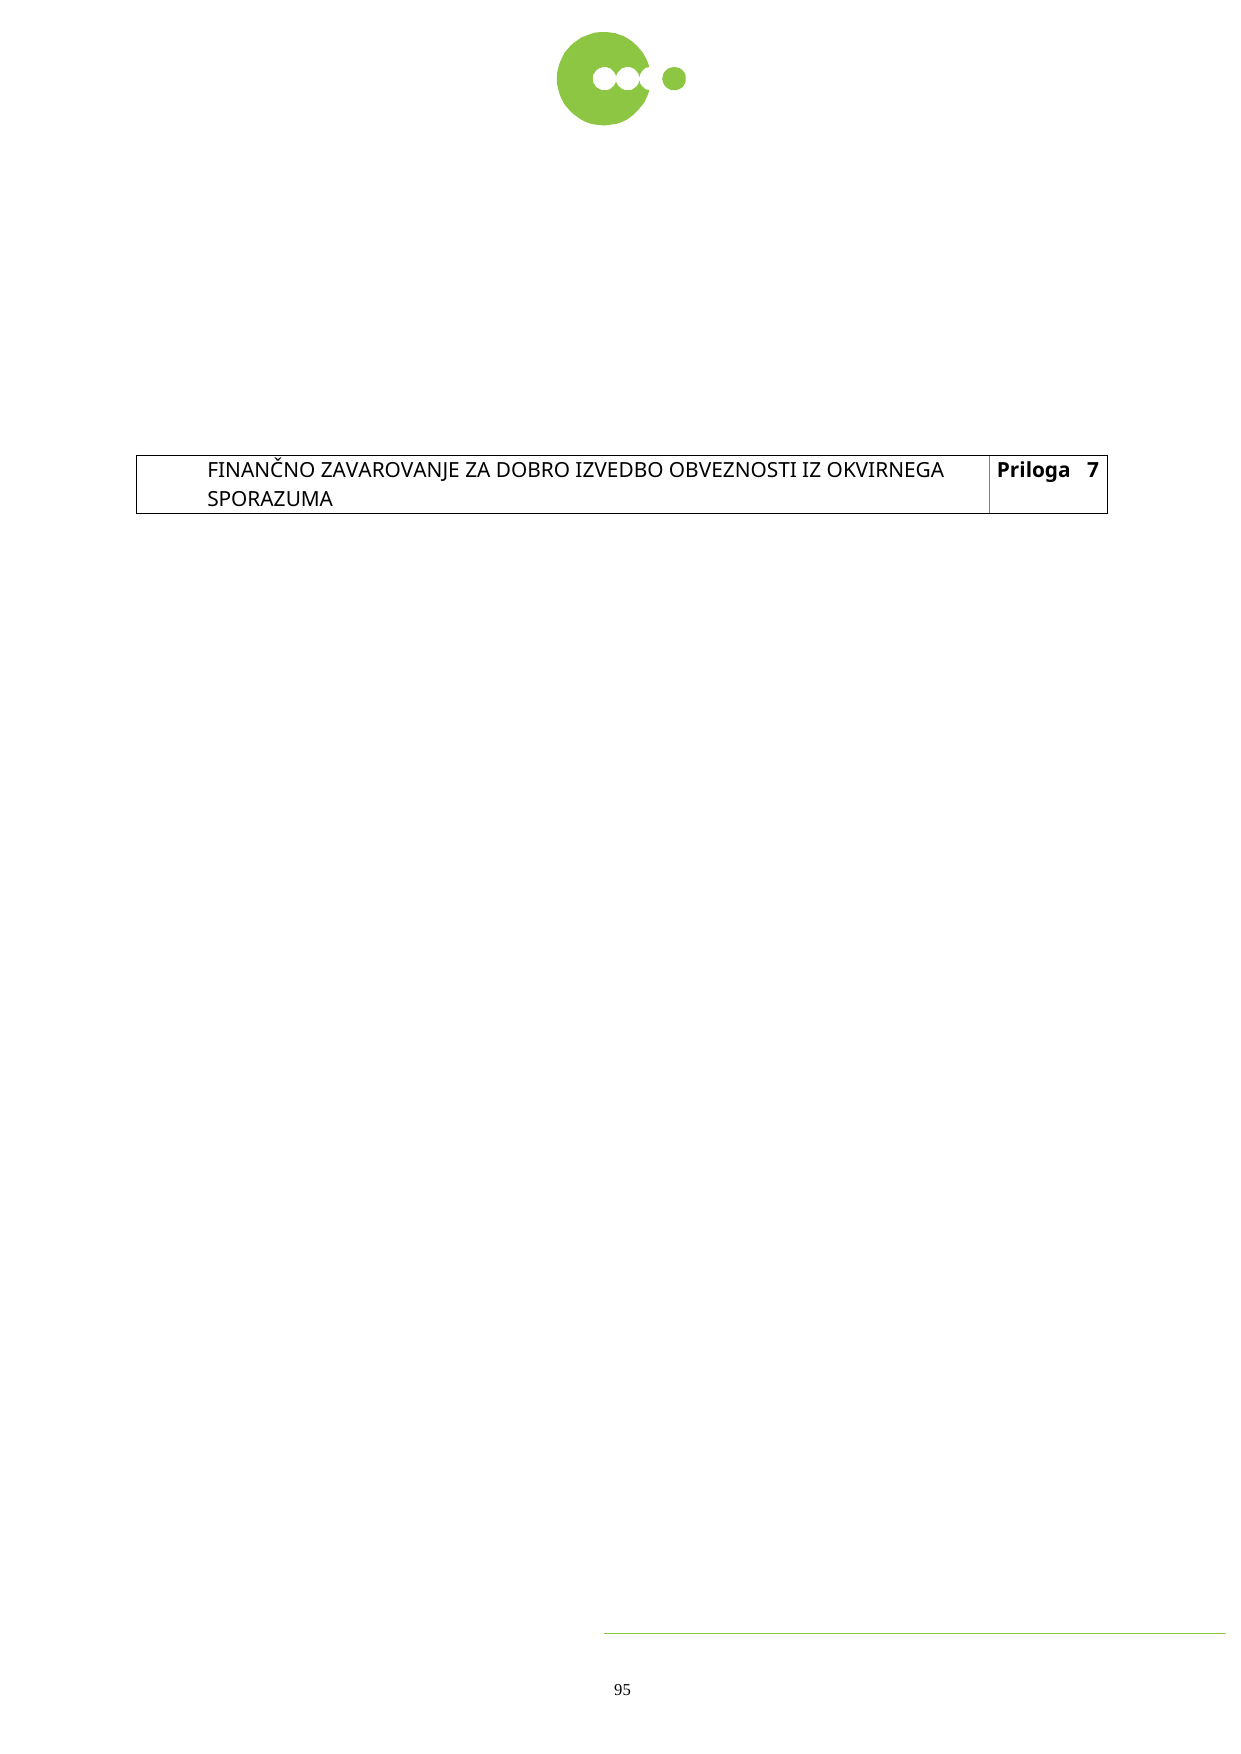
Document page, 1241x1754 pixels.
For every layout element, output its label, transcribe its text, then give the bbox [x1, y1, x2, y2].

table_header [137, 456, 200, 512]
table_header FINANČNO ZAVAROVANJE ZA DOBRO IZVEDBO OBVEZNOSTI IZ OKVIRNEGA SPORAZUMA [200, 456, 989, 512]
table_header Priloga 7 [990, 456, 1107, 512]
